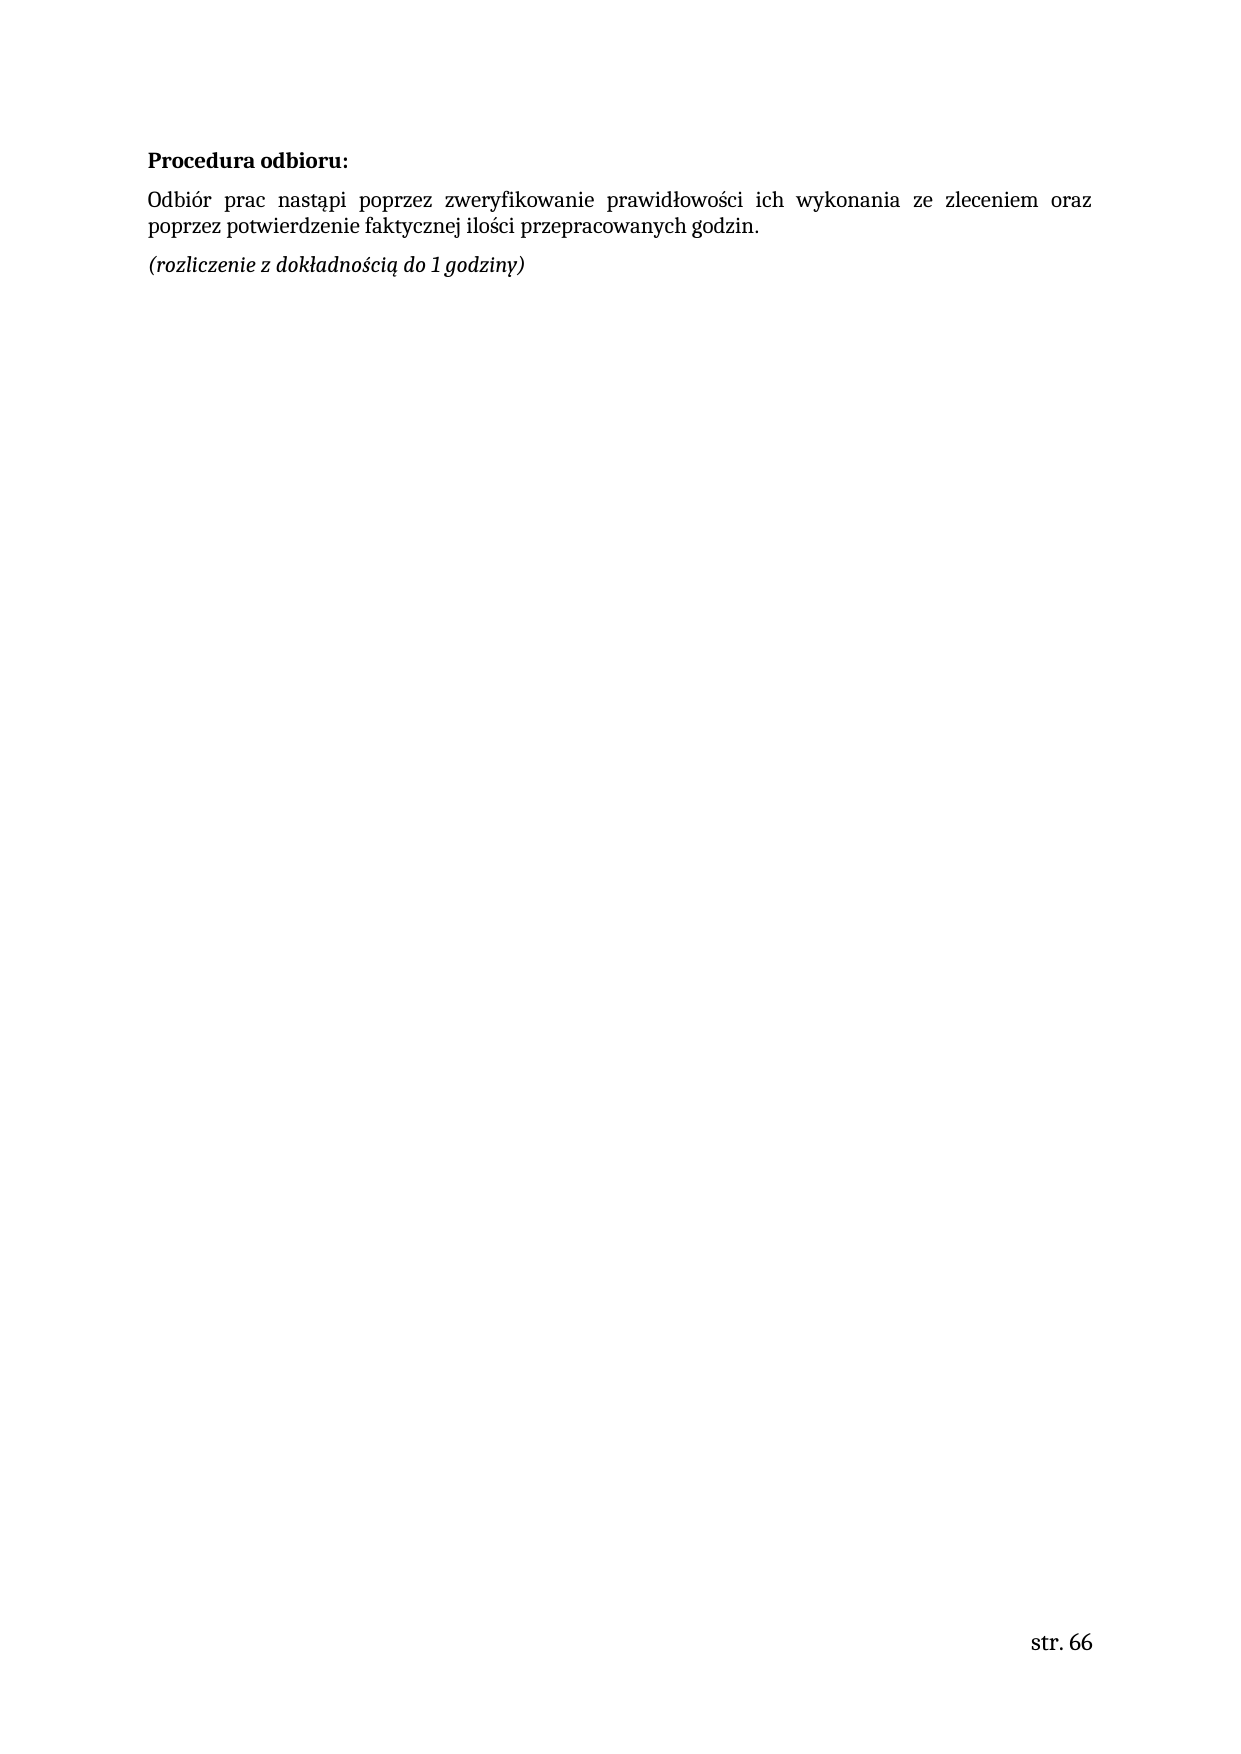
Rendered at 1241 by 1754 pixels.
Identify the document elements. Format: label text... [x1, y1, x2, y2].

text Odbiór prac nastąpi poprzez zweryfikowanie prawidłowości ich wykonania ze zleceniem oraz poprzez potwierdzenie faktycznej ilości przepracowanych godzin. [148, 186, 1093, 239]
text (rozliczenie z dokładnością do 1 godziny) [148, 252, 1093, 278]
text Procedura odbioru: [148, 148, 1093, 174]
